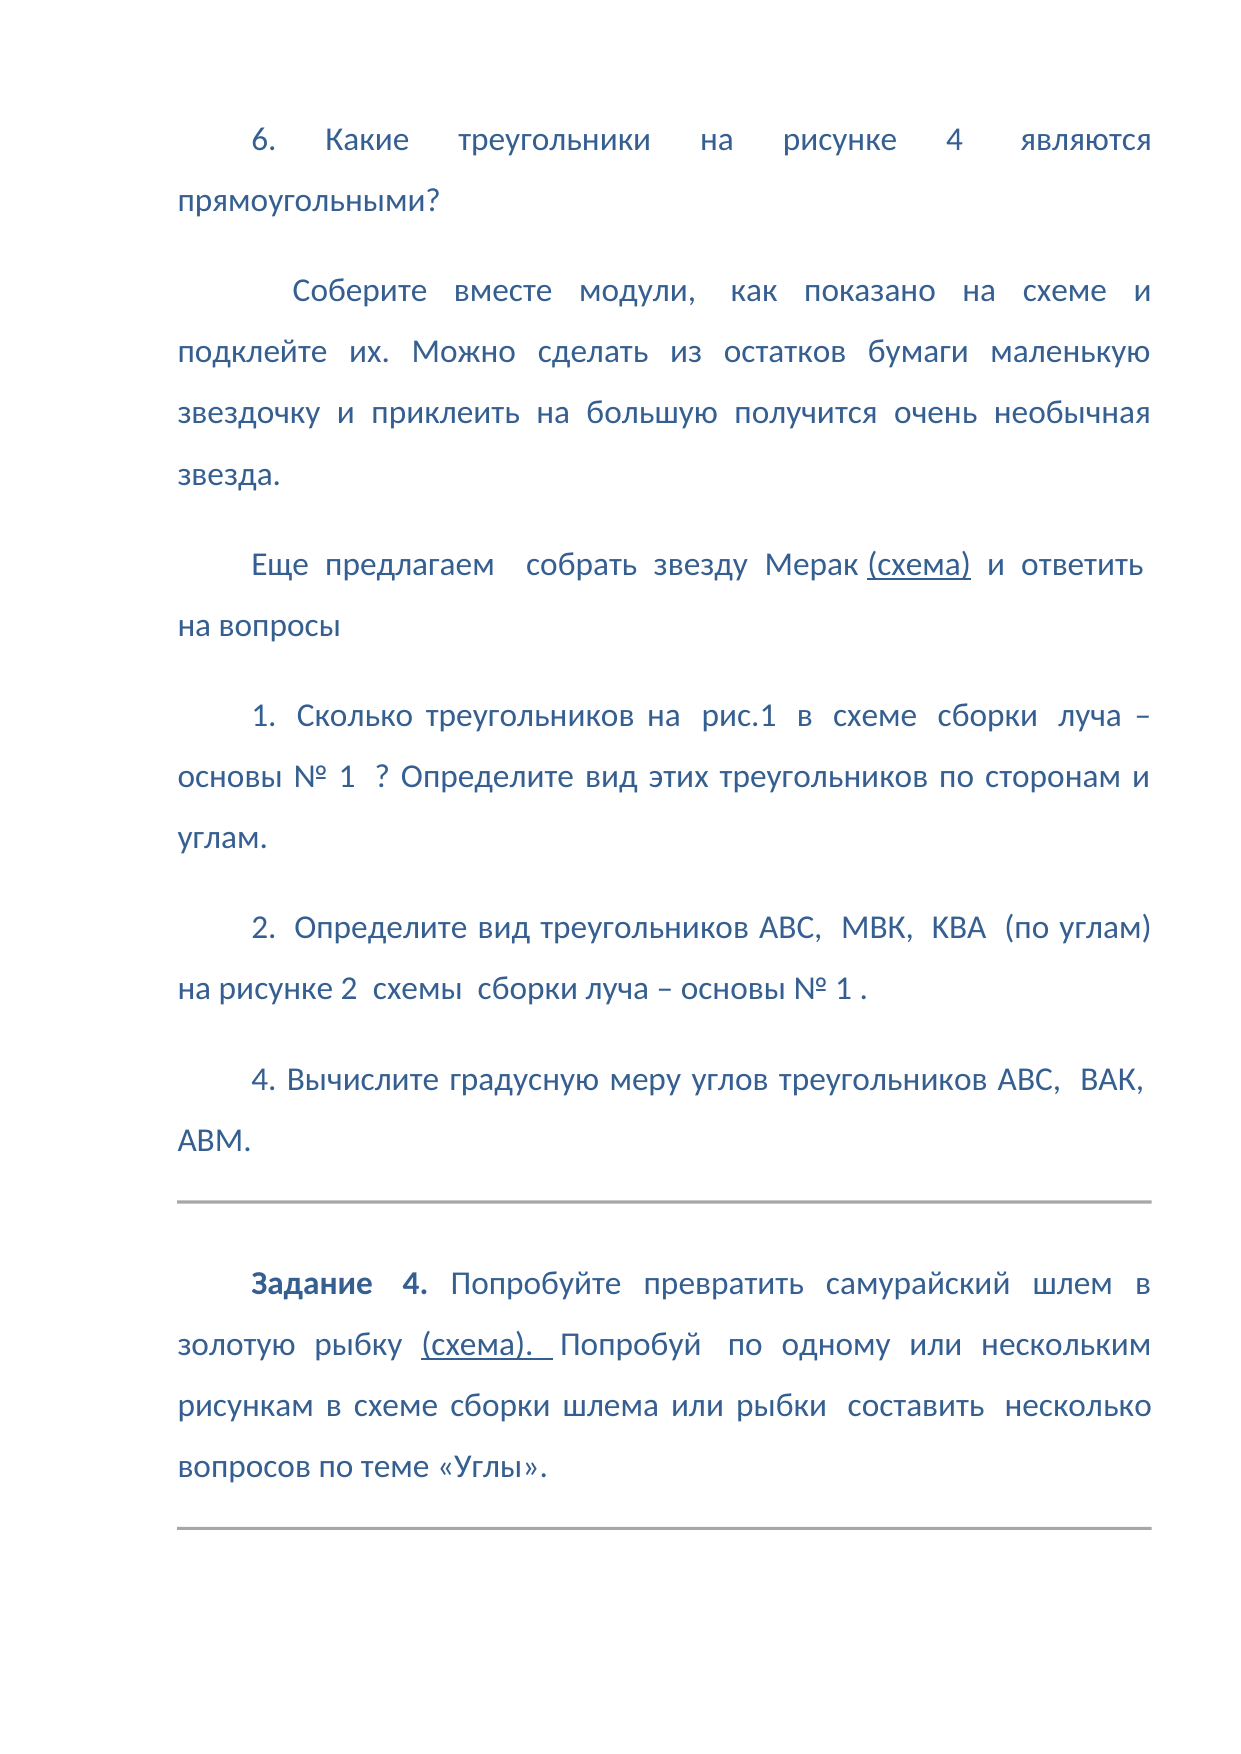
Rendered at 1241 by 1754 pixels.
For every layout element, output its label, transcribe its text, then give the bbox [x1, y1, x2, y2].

text 4. Вычислите градусную меру углов треугольников AВС, ВАК, АВМ. [177, 1057, 1152, 1159]
text Еще предлагаем собрать звезду Мерак (схема) и ответить на вопросы [177, 543, 1152, 644]
text 6. Какие треугольники на рисунке 4 являются прямоугольными? [177, 118, 1152, 220]
text 2. Определите вид треугольников AВС, MBК, KВА (по углам) на рисунке 2 схемы сборки луча – основы № 1 . [177, 906, 1152, 1008]
text 1. Сколько треугольников на рис.1 в схеме сборки луча – основы № 1 ? Определите вид этих треугольников по сторонам и углам. [177, 694, 1152, 857]
text Задание 4. Попробуйте превратить самурайский шлем в золотую рыбку (схема). Попробуй по одному или нескольким рисункам в схеме сборки шлема или рыбки составить несколько вопросов по теме «Углы». [177, 1262, 1152, 1486]
text Соберите вместе модули, как показано на схеме и подклейте их. Можно сделать из остатков бумаги маленькую звездочку и приклеить на большую получится очень необычная звезда. [177, 269, 1152, 493]
